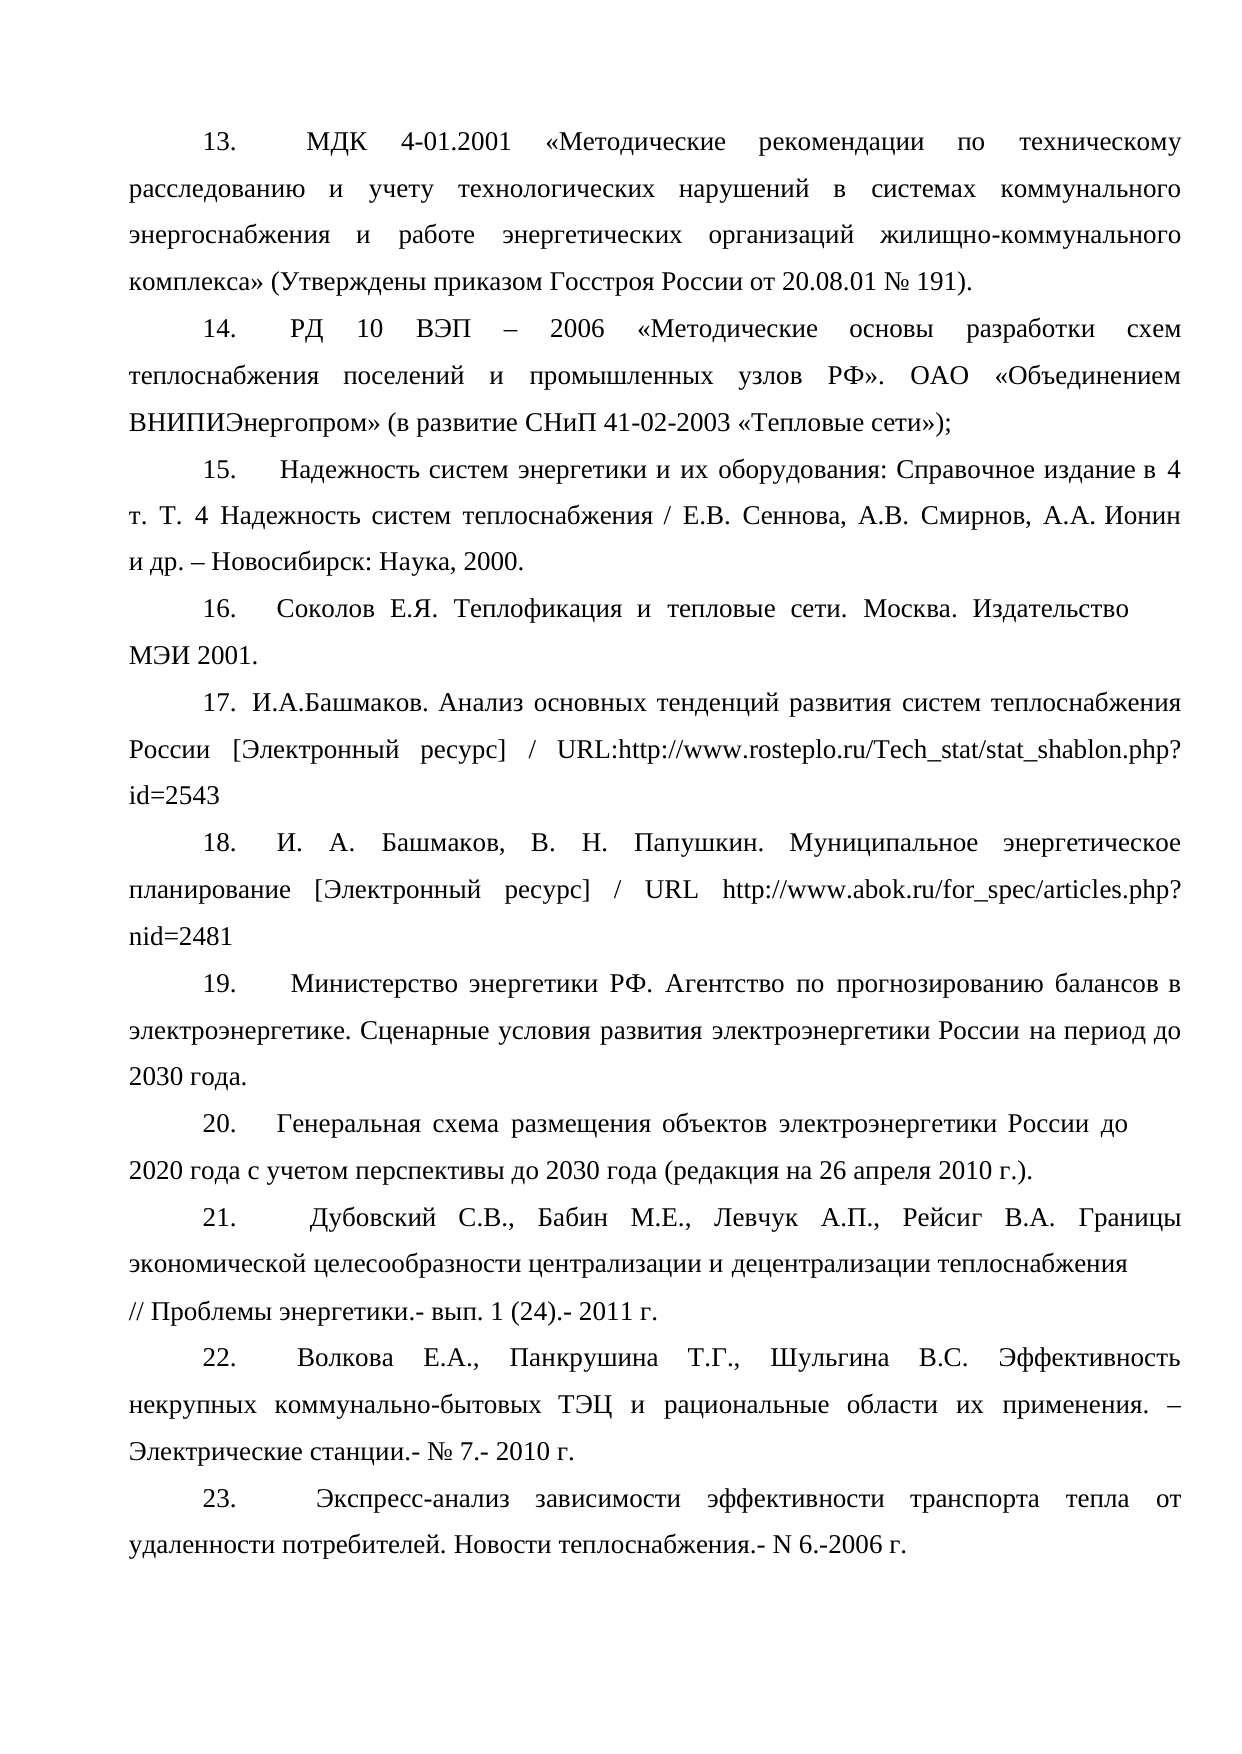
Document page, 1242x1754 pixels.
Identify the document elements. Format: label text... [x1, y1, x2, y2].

text 16. Соколов Е.Я. Теплофикация и тепловые сети. Москва. Издательство [202, 593, 1181, 624]
text 15. Надежность систем энергетики и их оборудования: Справочное издание в 4 т. Т. 4 Надежность систем теплоснабжения / Е.В. Сеннова, А.В. Смирнов, А.А. Ионин и др. – Новосибирск: Наука, 2000. [129, 453, 1181, 577]
text 20. Генеральная схема размещения объектов электроэнергетики России до [202, 1108, 1181, 1139]
text МЭИ 2001. [129, 639, 1181, 671]
text 17. И.А.Башмаков. Анализ основных тенденций развития систем теплоснабжения России [Электронный ресурс] / URL:http://www.rosteplo.ru/Tech_stat/stat_shablon.php?id=2543 [129, 686, 1181, 811]
text 13. МДК 4-01.2001 «Методические рекомендации по техническому расследованию и учету технологических нарушений в системах коммунального энергоснабжения и работе энергетических организаций жилищно-коммунального комплекса» (Утверждены приказом Госстроя России от 20.08.01 № 191). [129, 125, 1181, 296]
text // Проблемы энергетики.- вып. 1 (24).- 2011 г. [129, 1295, 1181, 1326]
text 22. Волкова Е.А., Панкрушина Т.Г., Шульгина В.С. Эффективность некрупных коммунально-бытовых ТЭЦ и рациональные области их применения. – Электрические станции.- № 7.- 2010 г. [129, 1341, 1181, 1466]
text 2020 года с учетом перспективы до 2030 года (редакция на 26 апреля 2010 г.). [129, 1154, 1181, 1185]
text 23. Экспресс-анализ зависимости эффективности транспорта тепла от удаленности потребителей. Новости теплоснабжения.- N 6.-2006 г. [129, 1482, 1181, 1559]
text 14. РД 10 ВЭП – 2006 «Методические основы разработки схем теплоснабжения поселений и промышленных узлов РФ». ОАО «Объединением ВНИПИЭнергопром» (в развитие СНиП 41-02-2003 «Тепловые сети»); [129, 312, 1181, 437]
text 18. И. А. Башмаков, В. Н. Папушкин. Муниципальное энергетическое планирование [Электронный ресурс] / URL http://www.abok.ru/for_spec/articles.php?nid=2481 [129, 826, 1181, 951]
text 21. Дубовский С.В., Бабин М.Е., Левчук А.П., Рейсиг В.А. Границы экономической целесообразности централизации и децентрализации теплоснабжения [129, 1201, 1181, 1279]
text 19. Министерство энергетики РФ. Агентство по прогнозированию балансов в электроэнергетике. Сценарные условия развития электроэнергетики России на период до 2030 года. [129, 967, 1181, 1092]
